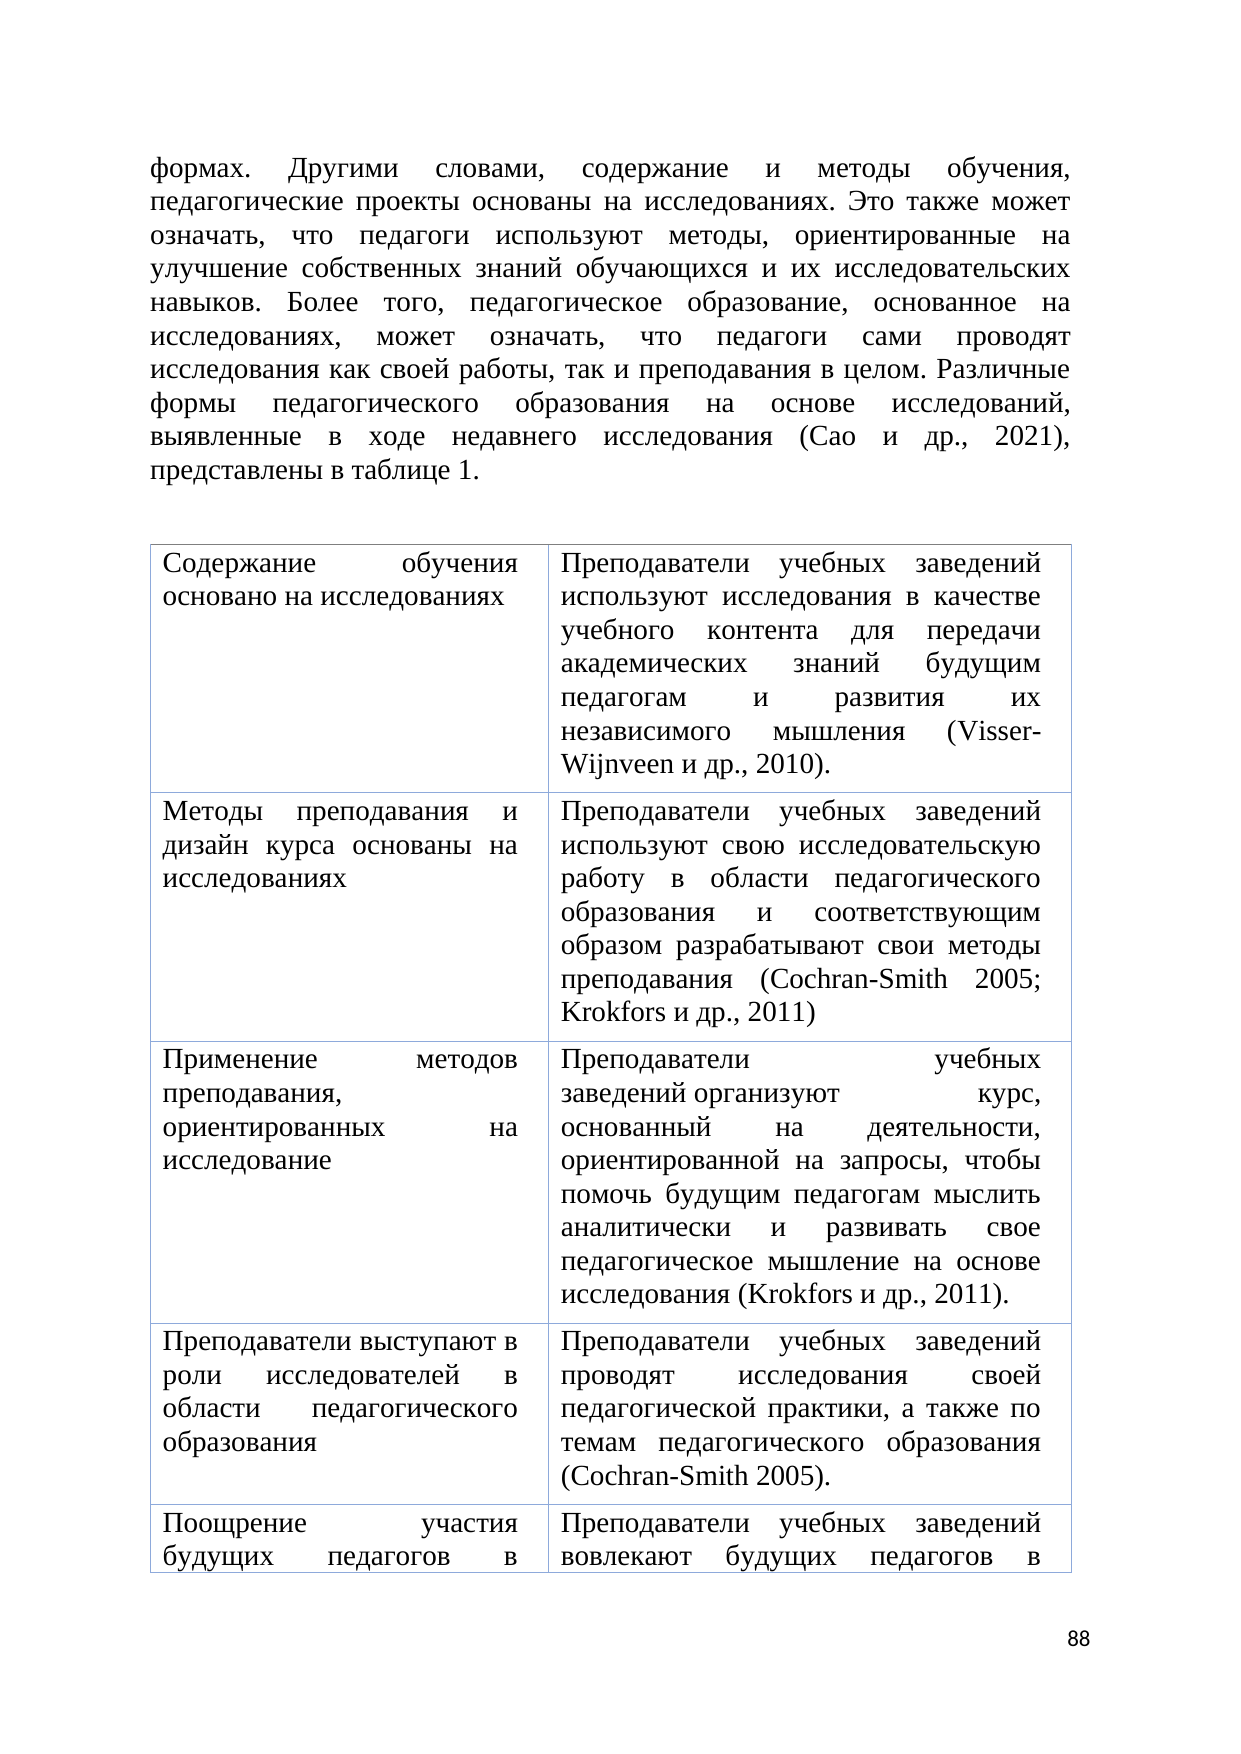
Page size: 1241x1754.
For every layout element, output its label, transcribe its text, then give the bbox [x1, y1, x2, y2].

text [150, 150, 1071, 485]
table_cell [151, 1505, 548, 1572]
table_header Преподаватели учебных заведений используют исследования в качестве учебного контента для передачи академических знаний будущим педагогам и развития их независимого мышления (Visser-Wijnveen и др., 2010). [549, 545, 1071, 792]
table_cell Преподаватели учебных заведений организуют курс, основанный на деятельности, ориентированной на запросы, чтобы помочь будущим педагогам мыслить аналитически и развивать свое педагогическое мышление на основе исследования (Krokfors и др., 2011). [549, 1042, 1071, 1322]
table_cell Преподаватели учебных заведений используют свою исследовательскую работу в области педагогического образования и соответствующим образом разрабатывают свои методы преподавания (Cochran-Smith 2005; Krokfors и др., 2011) [549, 793, 1071, 1041]
table_cell Преподаватели учебных заведений проводят исследования своей педагогической практики, а также по темам педагогического образования (Cochran-Smith 2005). [549, 1324, 1071, 1504]
table_cell Преподаватели выступают в роли исследователей в области педагогического образования [151, 1324, 548, 1504]
table_cell Методы преподавания и дизайн курса основаны на исследованиях [151, 793, 548, 1041]
table_header Содержание обучения основано на исследованиях [151, 545, 548, 792]
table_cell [549, 1505, 1071, 1572]
table_cell Применение методов преподавания, ориентированных на исследование [151, 1042, 548, 1322]
